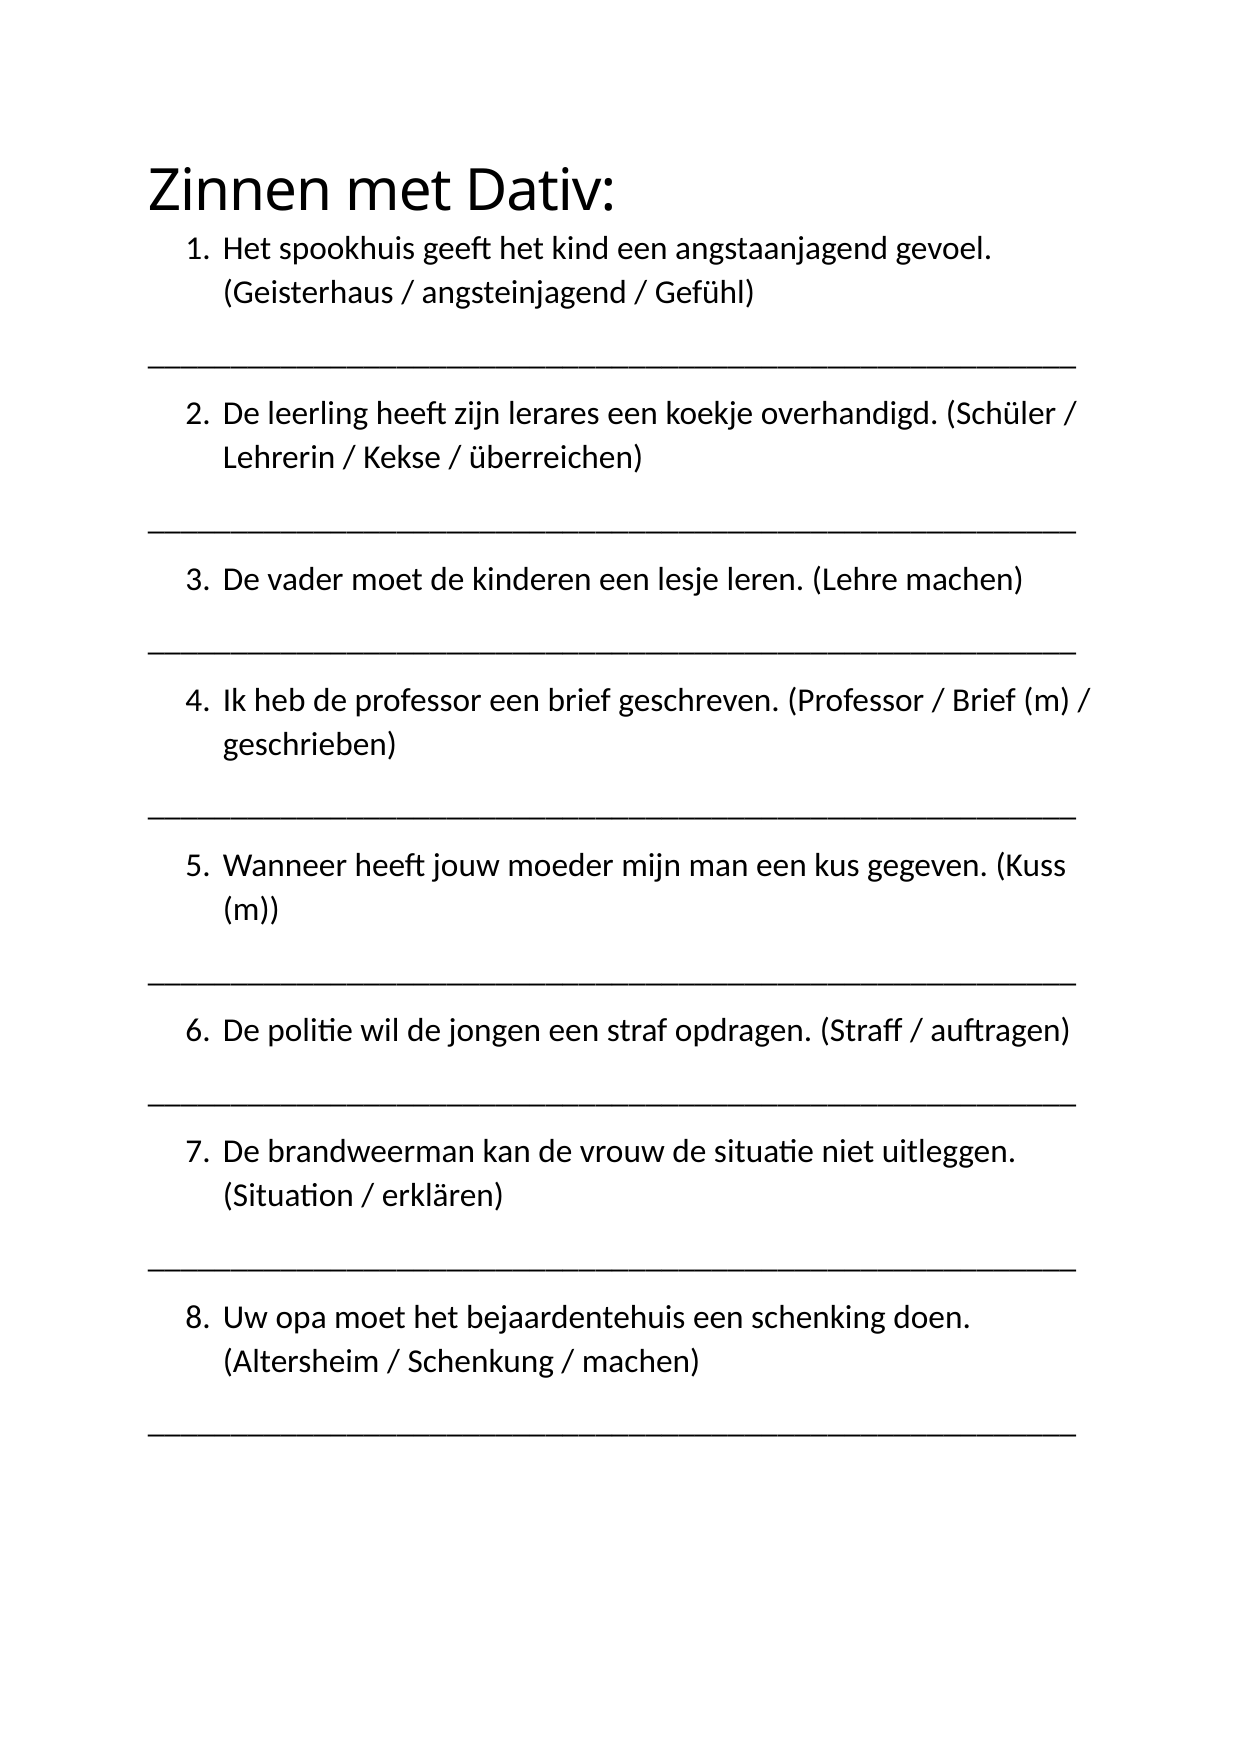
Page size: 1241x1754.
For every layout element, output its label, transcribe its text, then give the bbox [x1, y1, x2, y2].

list De vader moet de kinderen een lesje leren. (Lehre machen) [185, 557, 1093, 598]
text ________________________________________________________ [148, 497, 1093, 538]
list De politie wil de jongen een straf opdragen. (Straff / auftragen) [185, 1009, 1093, 1050]
title Zinnen met Dativ: [148, 148, 1093, 227]
text ________________________________________________________ [148, 1400, 1093, 1441]
list Uw opa moet het bejaardentehuis een schenking doen. (Altersheim / Schenkung / machen) [185, 1296, 1093, 1380]
list Wanneer heeft jouw moeder mijn man een kus gegeven. (Kuss (m)) [185, 844, 1093, 929]
text ________________________________________________________ [148, 618, 1093, 659]
list Ik heb de professor een brief geschreven. (Professor / Brief (m) / geschrieben) [185, 679, 1093, 763]
list Het spookhuis geeft het kind een angstaanjagend gevoel. (Geisterhaus / angsteinjagend / Gefühl) [185, 227, 1093, 312]
text ________________________________________________________ [148, 332, 1093, 372]
text ________________________________________________________ [148, 1070, 1093, 1111]
text ________________________________________________________ [148, 1235, 1093, 1276]
text ________________________________________________________ [148, 948, 1093, 989]
list De brandweerman kan de vrouw de situatie niet uitleggen. (Situation / erklären) [185, 1130, 1093, 1215]
list De leerling heeft zijn lerares een koekje overhandigd. (Schüler / Lehrerin / Kekse / überreichen) [185, 392, 1093, 477]
text ________________________________________________________ [148, 783, 1093, 824]
